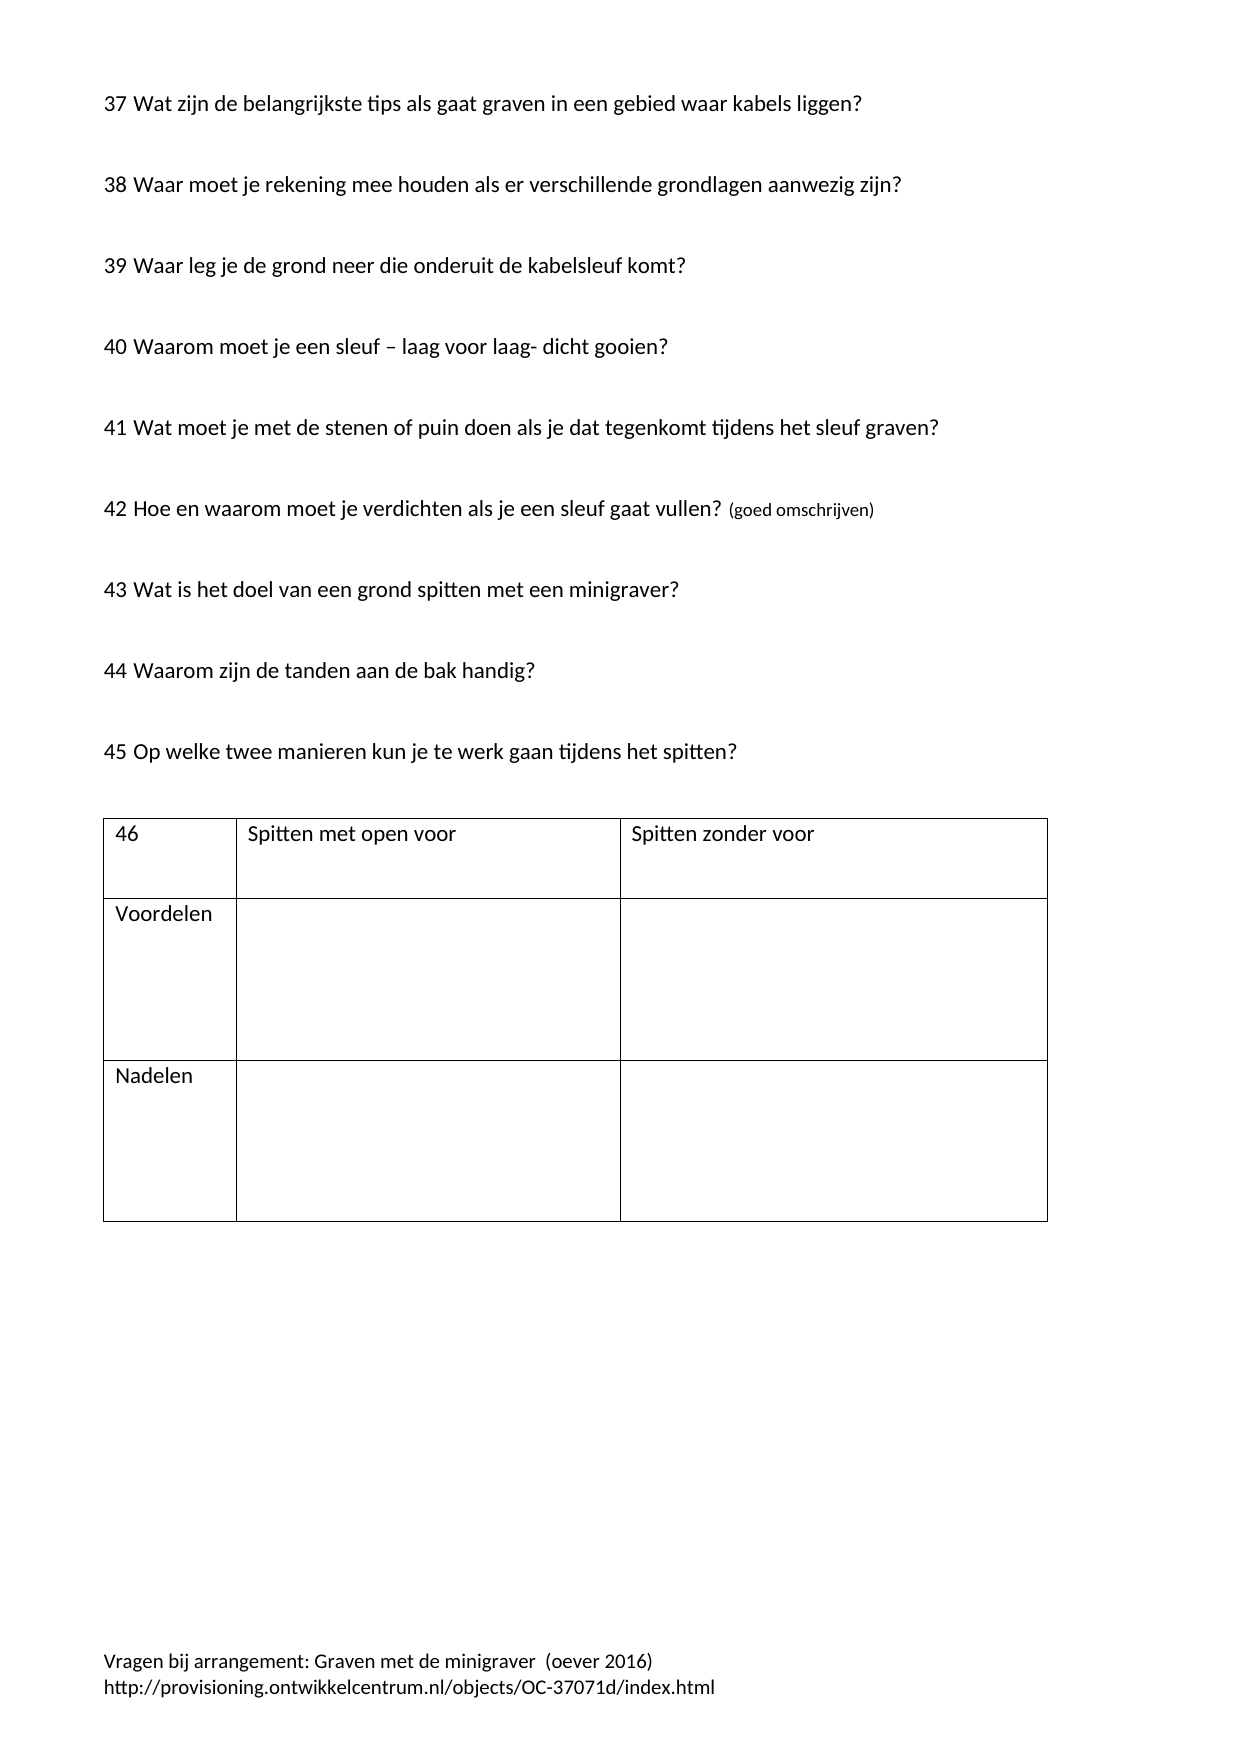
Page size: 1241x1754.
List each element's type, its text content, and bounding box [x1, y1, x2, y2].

text 41 Wat moet je met de stenen of puin doen als je dat tegenkomt tijdens het sleuf graven? [103, 413, 1093, 441]
table_cell [621, 1061, 1047, 1221]
text 40 Waarom moet je een sleuf – laag voor laag- dicht gooien? [103, 332, 1093, 360]
text 38 Waar moet je rekening mee houden als er verschillende grondlagen aanwezig zijn? [103, 170, 1093, 198]
text 37 Wat zijn de belangrijkste tips als gaat graven in een gebied waar kabels liggen? [103, 89, 1093, 117]
table_cell Voordelen [104, 899, 236, 1060]
table_header 46 [104, 819, 236, 898]
table_header Spitten met open voor [237, 819, 620, 898]
text 39 Waar leg je de grond neer die onderuit de kabelsleuf komt? [103, 251, 1093, 279]
table_cell Nadelen [104, 1061, 236, 1221]
table_header Spitten zonder voor [621, 819, 1047, 898]
text 42 Hoe en waarom moet je verdichten als je een sleuf gaat vullen? (goed omschrijven) [103, 494, 1093, 522]
table_cell [237, 899, 620, 1060]
text 45 Op welke twee manieren kun je te werk gaan tijdens het spitten? [103, 737, 1093, 765]
table_cell [621, 899, 1047, 1060]
text 44 Waarom zijn de tanden aan de bak handig? [103, 656, 1093, 684]
text 43 Wat is het doel van een grond spitten met een minigraver? [103, 575, 1093, 603]
table_cell [237, 1061, 620, 1221]
